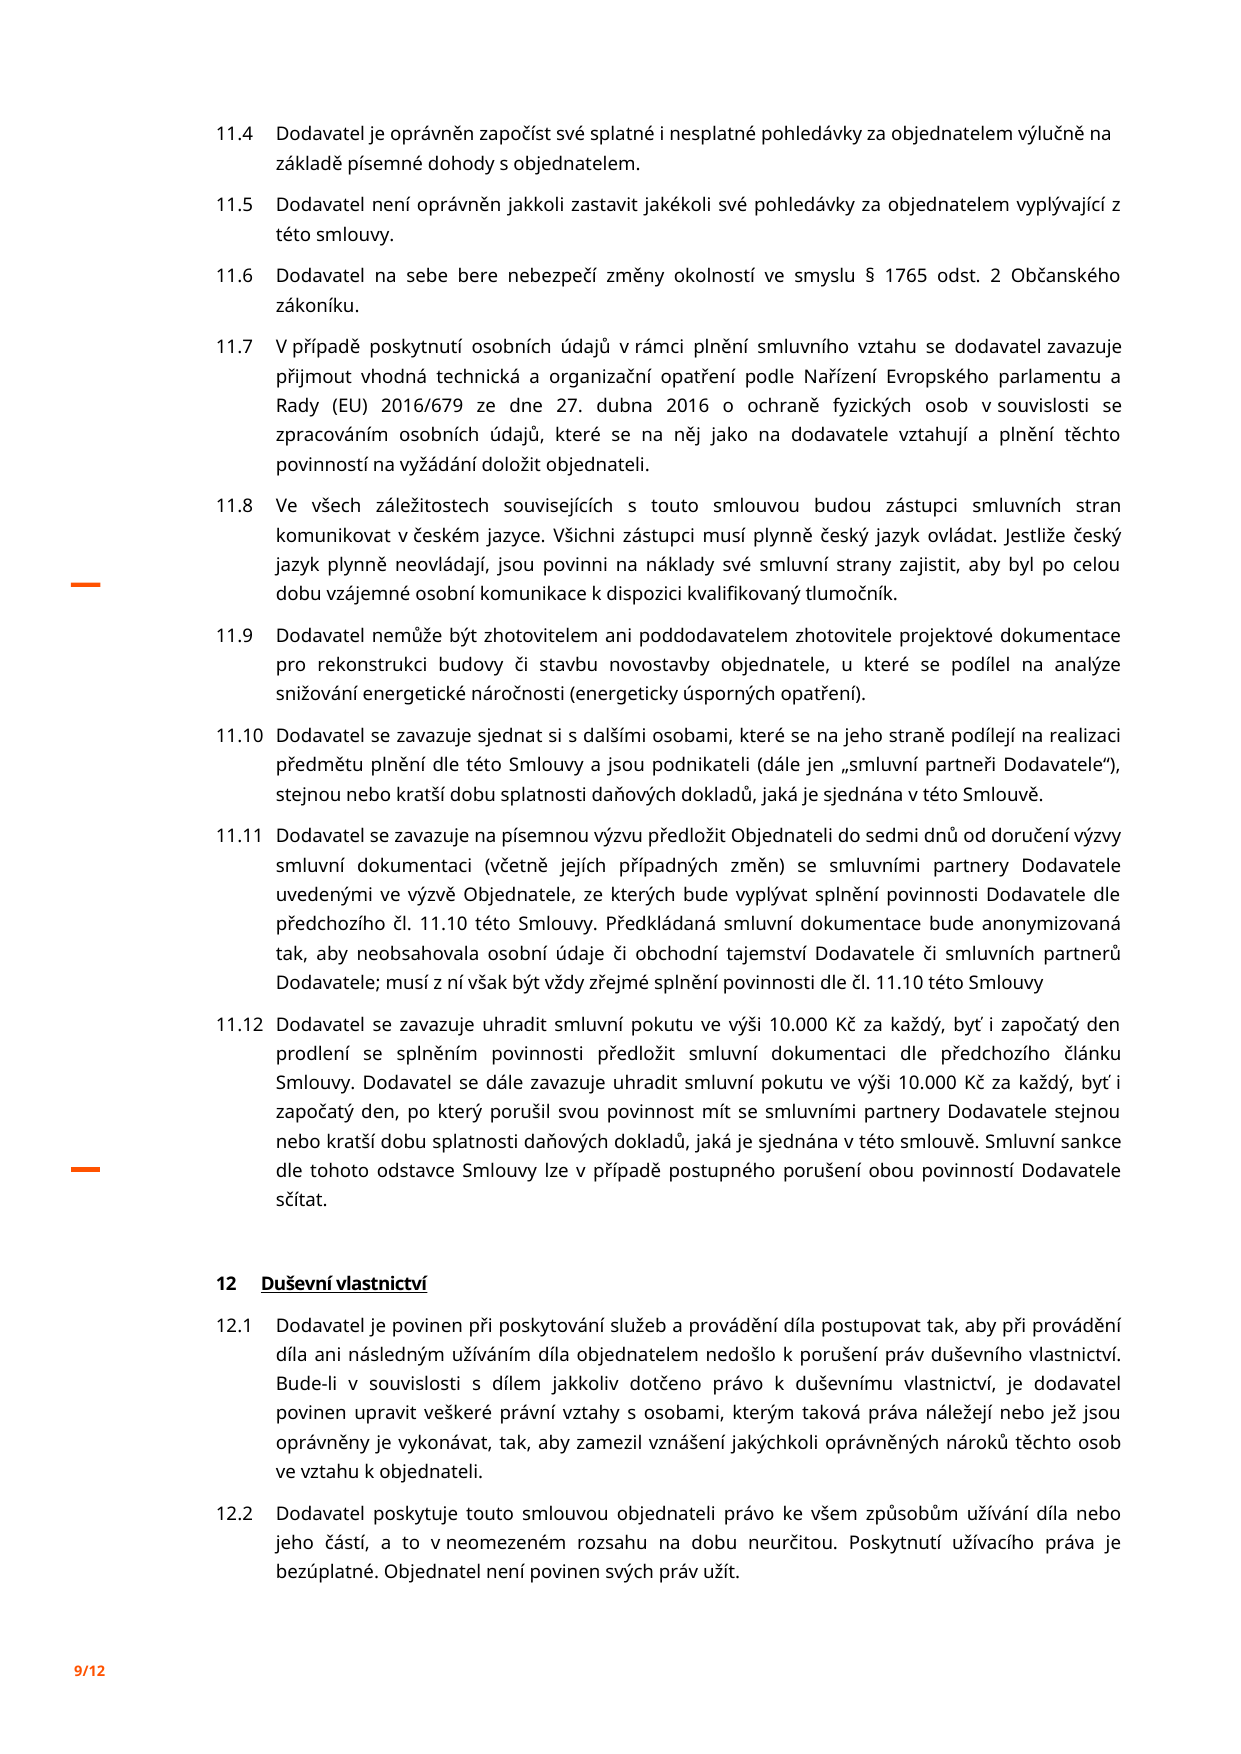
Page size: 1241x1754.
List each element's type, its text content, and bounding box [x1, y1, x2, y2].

subtitle Duševní vlastnictví [216, 1270, 1122, 1296]
subtitle Dodavatel na sebe bere nebezpečí změny okolností ve smyslu § 1765 odst. 2 Občanského zákoníku. [216, 263, 1122, 317]
subtitle Ve všech záležitostech souvisejících s touto smlouvou budou zástupci smluvních stran komunikovat v českém jazyce. Všichni zástupci musí plynně český jazyk ovládat. Jestliže český jazyk plynně neovládají, jsou povinni na náklady své smluvní strany zajistit, aby byl po celou dobu vzájemné osobní komunikace k dispozici kvalifikovaný tlumočník. [216, 493, 1122, 606]
subtitle Dodavatel poskytuje touto smlouvou objednateli právo ke všem způsobům užívání díla nebo jeho částí, a to v neomezeném rozsahu na dobu neurčitou. Poskytnutí užívacího práva je bezúplatné. Objednatel není povinen svých práv užít. [216, 1500, 1122, 1584]
subtitle Dodavatel nemůže být zhotovitelem ani poddodavatelem zhotovitele projektové dokumentace pro rekonstrukci budovy či stavbu novostavby objednatele, u které se podílel na analýze snižování energetické náročnosti (energeticky úsporných opatření). [216, 622, 1122, 706]
subtitle Dodavatel je oprávněn započíst své splatné i nesplatné pohledávky za objednatelem výlučně na základě písemné dohody s objednatelem. [216, 121, 1122, 175]
subtitle Dodavatel se zavazuje uhradit smluvní pokutu ve výši 10.000 Kč za každý, byť i započatý den prodlení se splněním povinnosti předložit smluvní dokumentaci dle předchozího článku Smlouvy. Dodavatel se dále zavazuje uhradit smluvní pokutu ve výši 10.000 Kč za každý, byť i započatý den, po který porušil svou povinnost mít se smluvními partnery Dodavatele stejnou nebo kratší dobu splatnosti daňových dokladů, jaká je sjednána v této smlouvě. Smluvní sankce dle tohoto odstavce Smlouvy lze v případě postupného porušení obou povinností Dodavatele sčítat. [216, 1011, 1122, 1212]
subtitle Dodavatel se zavazuje na písemnou výzvu předložit Objednateli do sedmi dnů od doručení výzvy smluvní dokumentaci (včetně jejích případných změn) se smluvními partnery Dodavatele uvedenými ve výzvě Objednatele, ze kterých bude vyplývat splnění povinnosti Dodavatele dle předchozího čl. 11.10 této Smlouvy. Předkládaná smluvní dokumentace bude anonymizovaná tak, aby neobsahovala osobní údaje či obchodní tajemství Dodavatele či smluvních partnerů Dodavatele; musí z ní však být vždy zřejmé splnění povinnosti dle čl. 11.10 této Smlouvy [216, 823, 1122, 995]
subtitle Dodavatel není oprávněn jakkoli zastavit jakékoli své pohledávky za objednatelem vyplývající z této smlouvy. [216, 192, 1122, 246]
subtitle Dodavatel se zavazuje sjednat si s dalšími osobami, které se na jeho straně podílejí na realizaci předmětu plnění dle této Smlouvy a jsou podnikateli (dále jen „smluvní partneři Dodavatele“), stejnou nebo kratší dobu splatnosti daňových dokladů, jaká je sjednána v této Smlouvě. [216, 722, 1122, 807]
subtitle V případě poskytnutí osobních údajů v rámci plnění smluvního vztahu se dodavatel zavazuje přijmout vhodná technická a organizační opatření podle Nařízení Evropského parlamentu a Rady (EU) 2016/679 ze dne 27. dubna 2016 o ochraně fyzických osob v souvislosti se zpracováním osobních údajů, které se na něj jako na dodavatele vztahují a plnění těchto povinností na vyžádání doložit objednateli. [216, 334, 1122, 476]
subtitle Dodavatel je povinen při poskytování služeb a provádění díla postupovat tak, aby při provádění díla ani následným užíváním díla objednatelem nedošlo k porušení práv duševního vlastnictví. Bude-li v souvislosti s dílem jakkoliv dotčeno právo k duševnímu vlastnictví, je dodavatel povinen upravit veškeré právní vztahy s osobami, kterým taková práva náležejí nebo jež jsou oprávněny je vykonávat, tak, aby zamezil vznášení jakýchkoli oprávněných nároků těchto osob ve vztahu k objednateli. [216, 1312, 1122, 1484]
